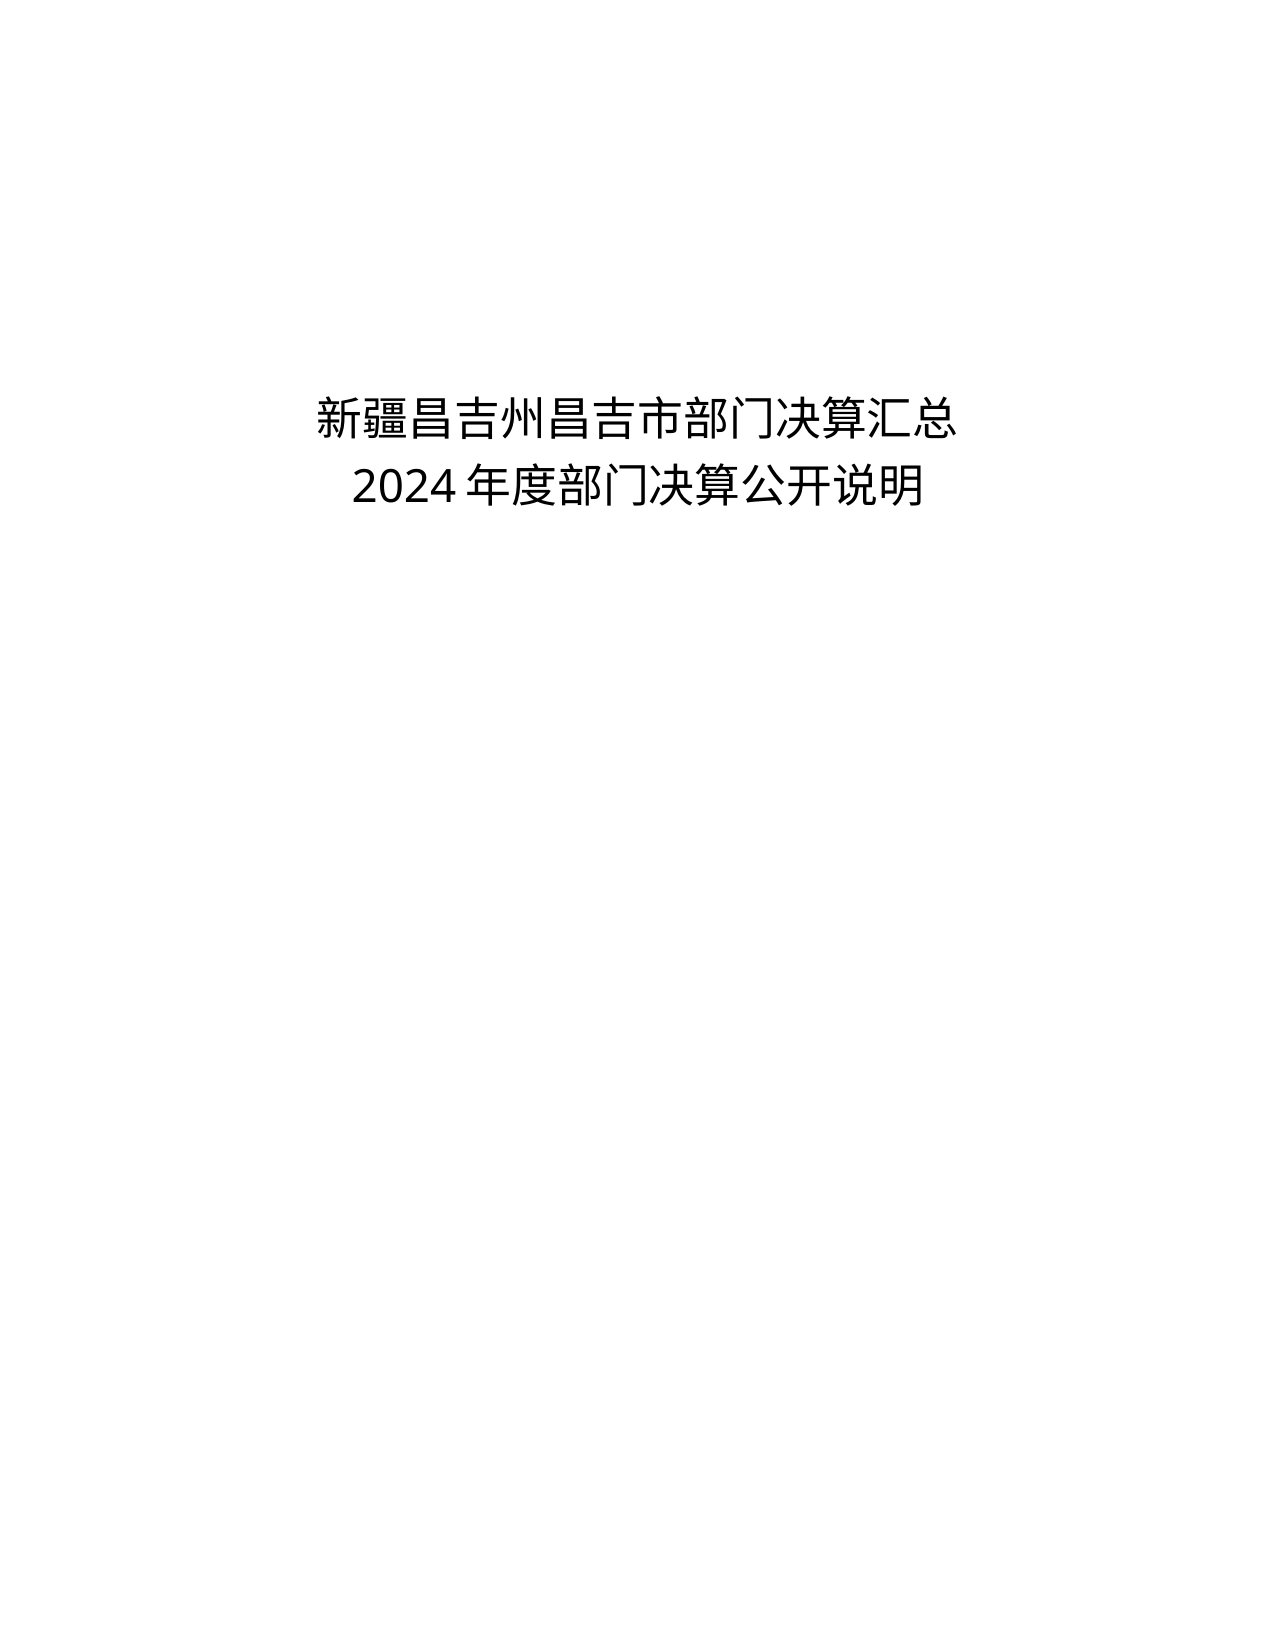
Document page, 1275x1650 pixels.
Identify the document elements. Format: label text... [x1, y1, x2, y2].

text 新疆昌吉州昌吉市部门决算汇总 [187, 383, 1087, 449]
text 2024年度部门决算公开说明 [187, 449, 1087, 516]
